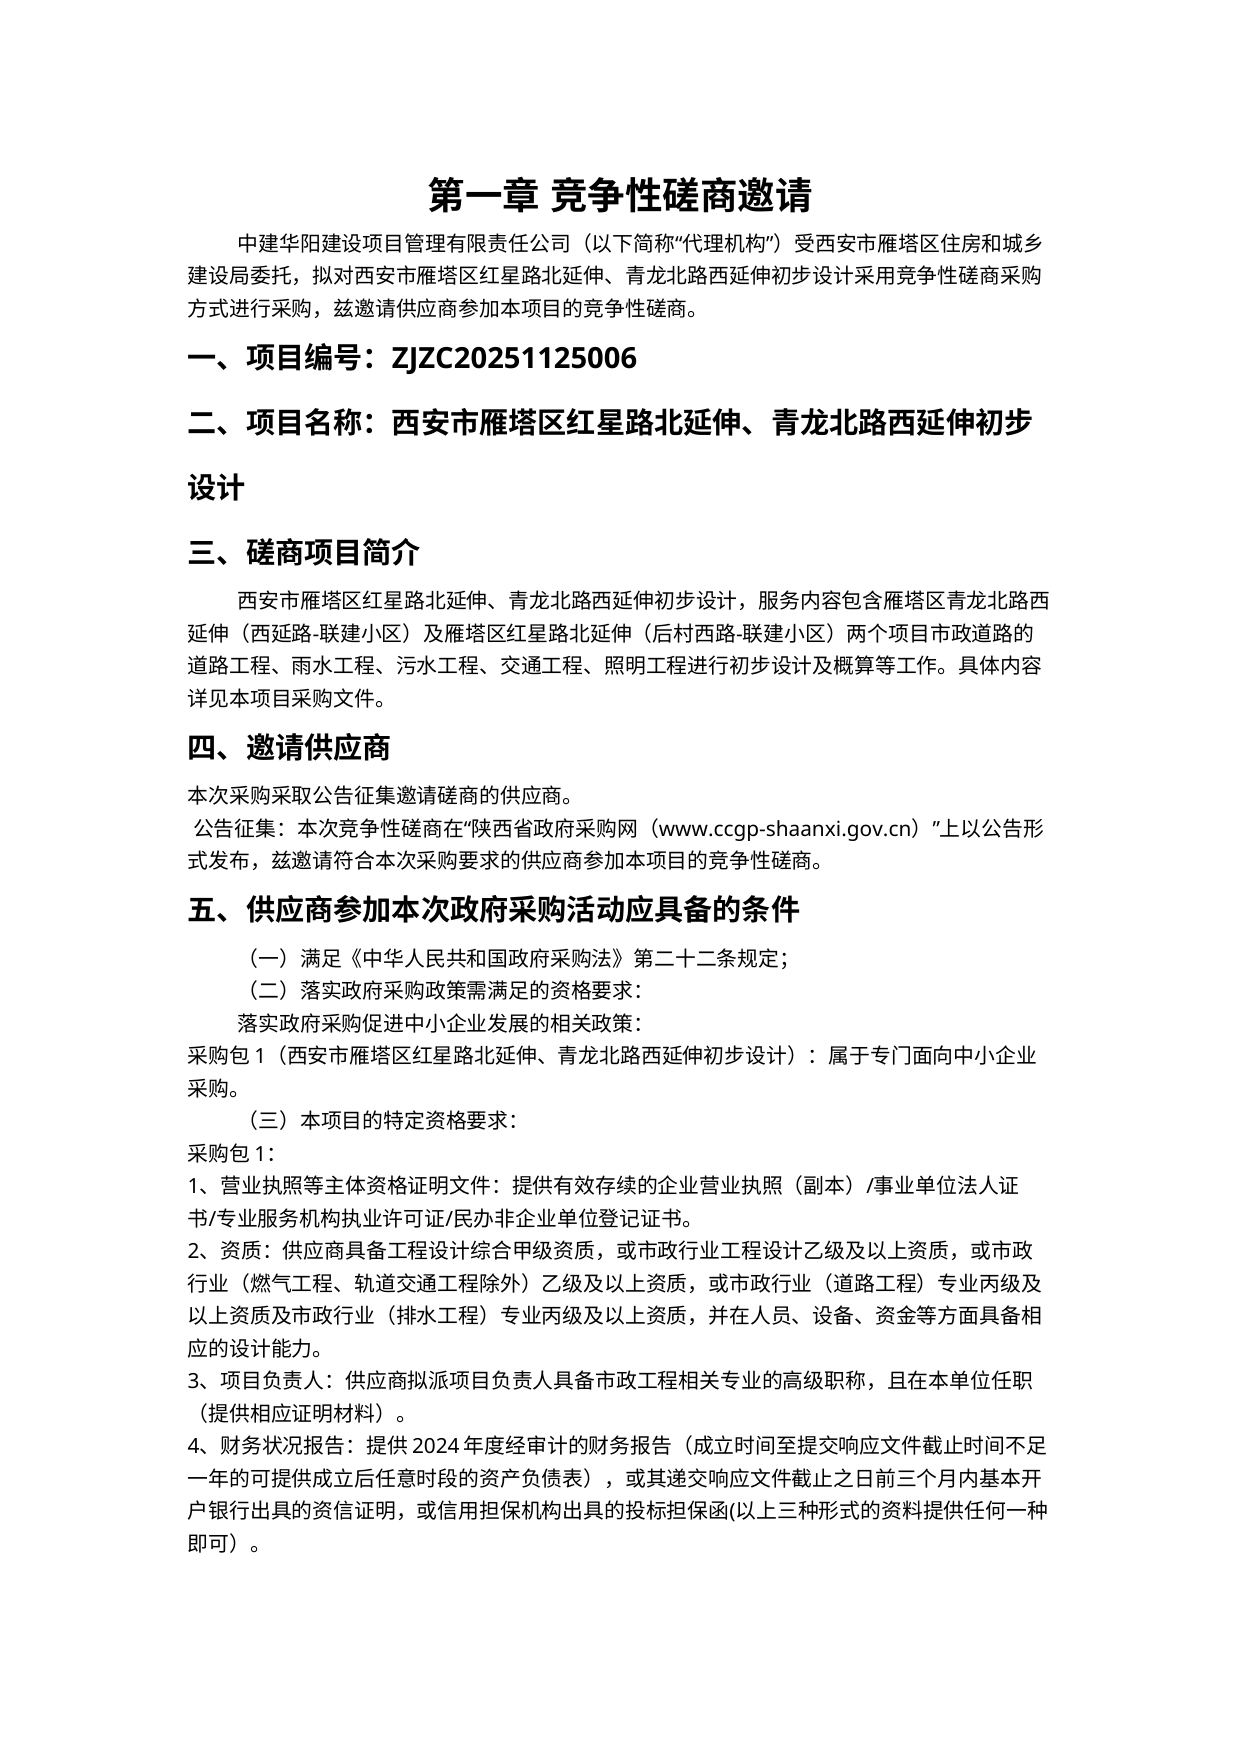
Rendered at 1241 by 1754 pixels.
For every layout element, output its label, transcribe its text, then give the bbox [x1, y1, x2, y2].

text （三）本项目的特定资格要求： [187, 1104, 1053, 1137]
text 公告征集：本次竞争性磋商在“陕西省政府采购网（www.ccgp-shaanxi.gov.cn）”上以公告形式发布，兹邀请符合本次采购要求的供应商参加本项目的竞争性磋商。 [187, 812, 1053, 877]
text 五、供应商参加本次政府采购活动应具备的条件 [187, 877, 1053, 942]
text 四、邀请供应商 [187, 714, 1053, 779]
text 2、资质：供应商具备工程设计综合甲级资质，或市政行业工程设计乙级及以上资质，或市政行业（燃气工程、轨道交通工程除外）乙级及以上资质，或市政行业（道路工程）专业丙级及以上资质及市政行业（排水工程）专业丙级及以上资质，并在人员、设备、资金等方面具备相应的设计能力。 [187, 1234, 1053, 1364]
text （一）满足《中华人民共和国政府采购法》第二十二条规定； [187, 942, 1053, 974]
text 本次采购采取公告征集邀请磋商的供应商。 [187, 779, 1053, 812]
text 采购包1（西安市雁塔区红星路北延伸、青龙北路西延伸初步设计）：属于专门面向中小企业采购。 [187, 1039, 1053, 1104]
text 3、项目负责人：供应商拟派项目负责人具备市政工程相关专业的高级职称，且在本单位任职（提供相应证明材料）。 [187, 1364, 1053, 1429]
text 一、项目编号：ZJZC20251125006 [187, 324, 1053, 389]
text 第一章 竞争性磋商邀请 [187, 162, 1053, 227]
text 西安市雁塔区红星路北延伸、青龙北路西延伸初步设计，服务内容包含雁塔区青龙北路西延伸（西延路-联建小区）及雁塔区红星路北延伸（后村西路-联建小区）两个项目市政道路的道路工程、雨水工程、污水工程、交通工程、照明工程进行初步设计及概算等工作。具体内容详见本项目采购文件。 [187, 584, 1053, 714]
text 中建华阳建设项目管理有限责任公司（以下简称“代理机构”）受西安市雁塔区住房和城乡建设局委托，拟对西安市雁塔区红星路北延伸、青龙北路西延伸初步设计采用竞争性磋商采购方式进行采购，兹邀请供应商参加本项目的竞争性磋商。 [187, 227, 1053, 324]
text 1、营业执照等主体资格证明文件：提供有效存续的企业营业执照（副本）/事业单位法人证书/专业服务机构执业许可证/民办非企业单位登记证书。 [187, 1169, 1053, 1234]
text （二）落实政府采购政策需满足的资格要求： [187, 974, 1053, 1007]
text 采购包1： [187, 1137, 1053, 1169]
text 4、财务状况报告：提供2024年度经审计的财务报告（成立时间至提交响应文件截止时间不足一年的可提供成立后任意时段的资产负债表），或其递交响应文件截止之日前三个月内基本开户银行出具的资信证明，或信用担保机构出具的投标担保函(以上三种形式的资料提供任何一种即可）。 [187, 1429, 1053, 1559]
text 落实政府采购促进中小企业发展的相关政策： [187, 1007, 1053, 1039]
text 三、磋商项目简介 [187, 519, 1053, 584]
text 二、项目名称：西安市雁塔区红星路北延伸、青龙北路西延伸初步设计 [187, 389, 1053, 519]
